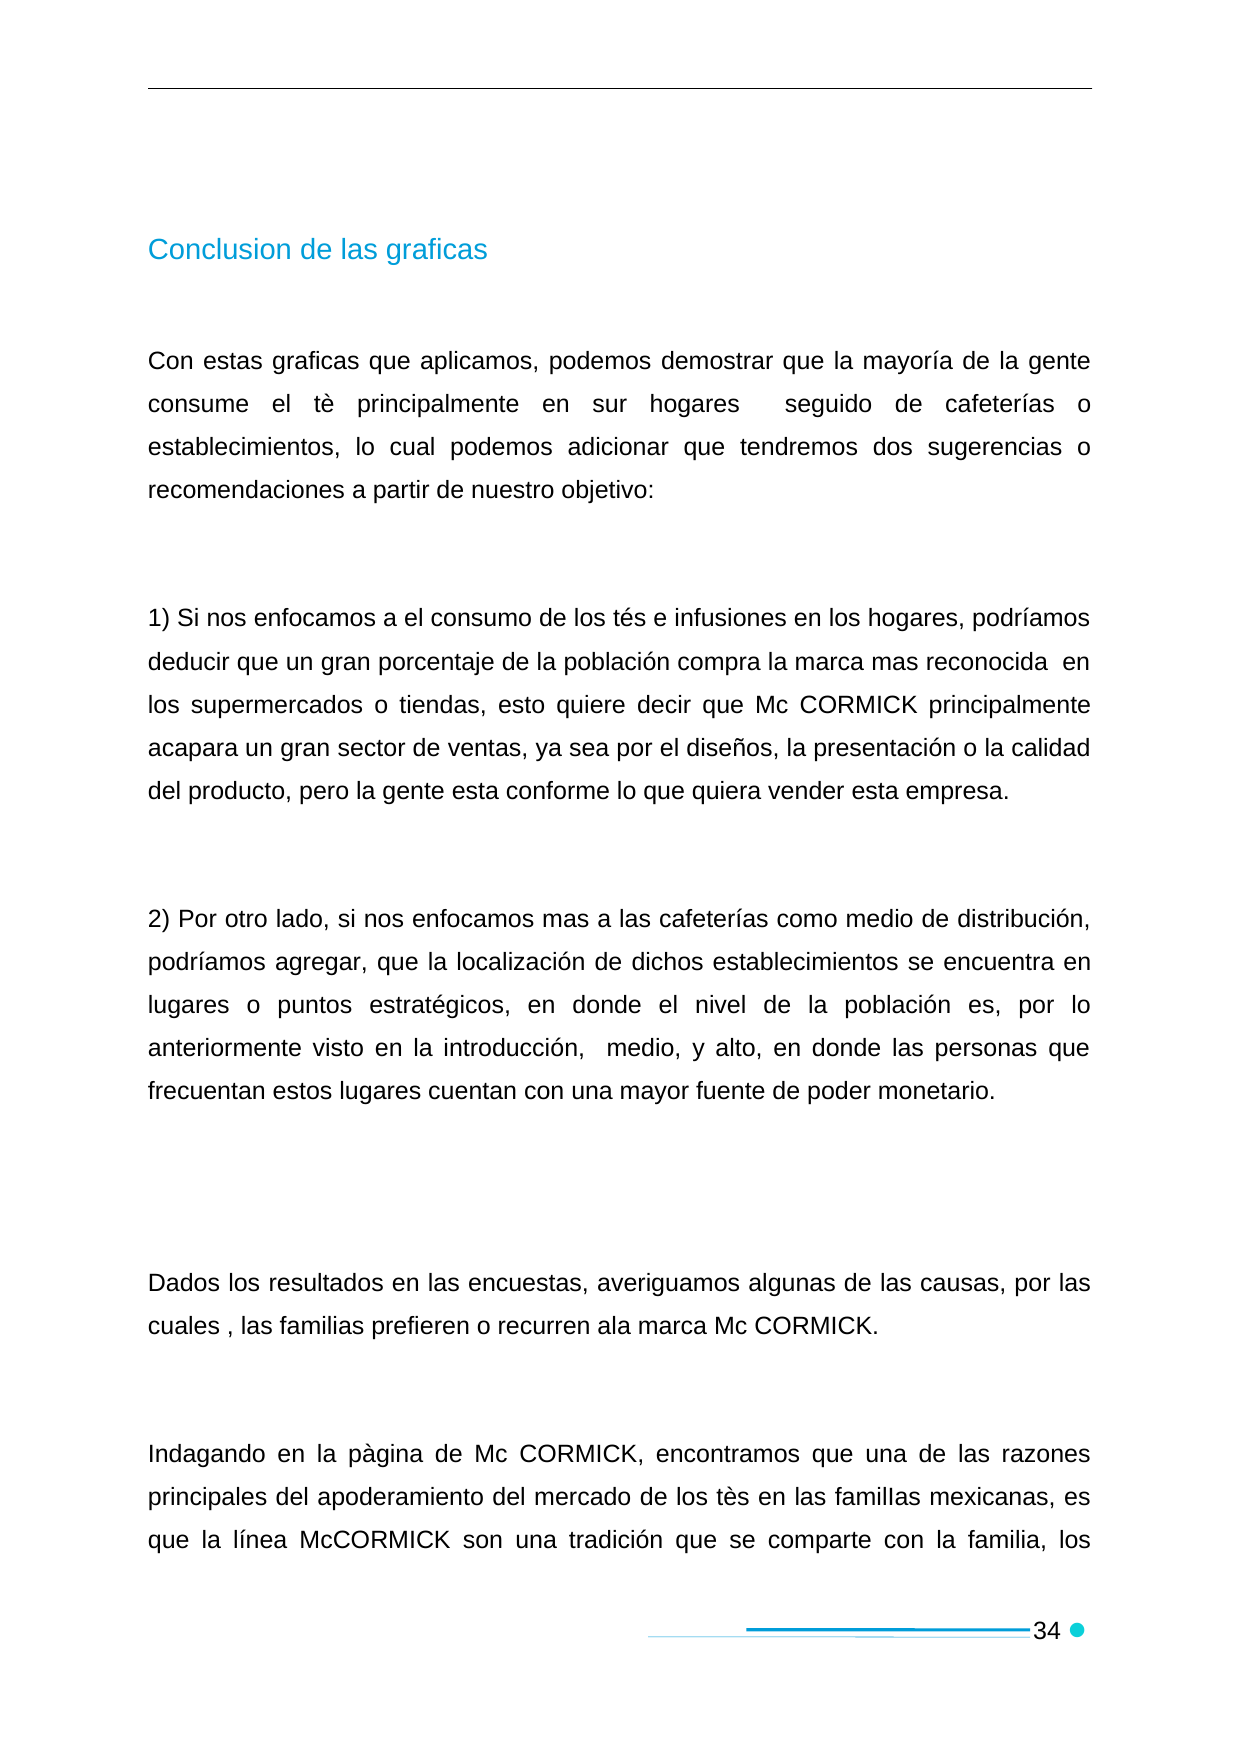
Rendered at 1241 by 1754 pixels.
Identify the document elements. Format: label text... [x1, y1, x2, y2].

text 2) Por otro lado, si nos enfocamos mas a las cafeterías como medio de distribución, podríamos agregar, que la localización de dichos establecimientos se encuentra en lugares o puntos estratégicos, en donde el nivel de la población es, por lo anteriormente visto en la introducción, medio, y alto, en donde las personas que frecuentan estos lugares cuentan con una mayor fuente de poder monetario. [148, 904, 1092, 1105]
text Con estas graficas que aplicamos, podemos demostrar que la mayoría de la gente consume el tè principalmente en sur hogares seguido de cafeterías o establecimientos, lo cual podemos adicionar que tendremos dos sugerencias o recomendaciones a partir de nuestro objetivo: [148, 346, 1092, 504]
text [148, 1439, 1092, 1554]
subtitle Conclusion de las graficas [148, 232, 1092, 265]
text Dados los resultados en las encuestas, averiguamos algunas de las causas, por las cuales , las familias prefieren o recurren ala marca Mc CORMICK. [148, 1268, 1092, 1340]
text 1) Si nos enfocamos a el consumo de los tés e infusiones en los hogares, podríamos deducir que un gran porcentaje de la población compra la marca mas reconocida en los supermercados o tiendas, esto quiere decir que Mc CORMICK principalmente acapara un gran sector de ventas, ya sea por el diseños, la presentación o la calidad del producto, pero la gente esta conforme lo que quiera vender esta empresa. [148, 603, 1092, 804]
